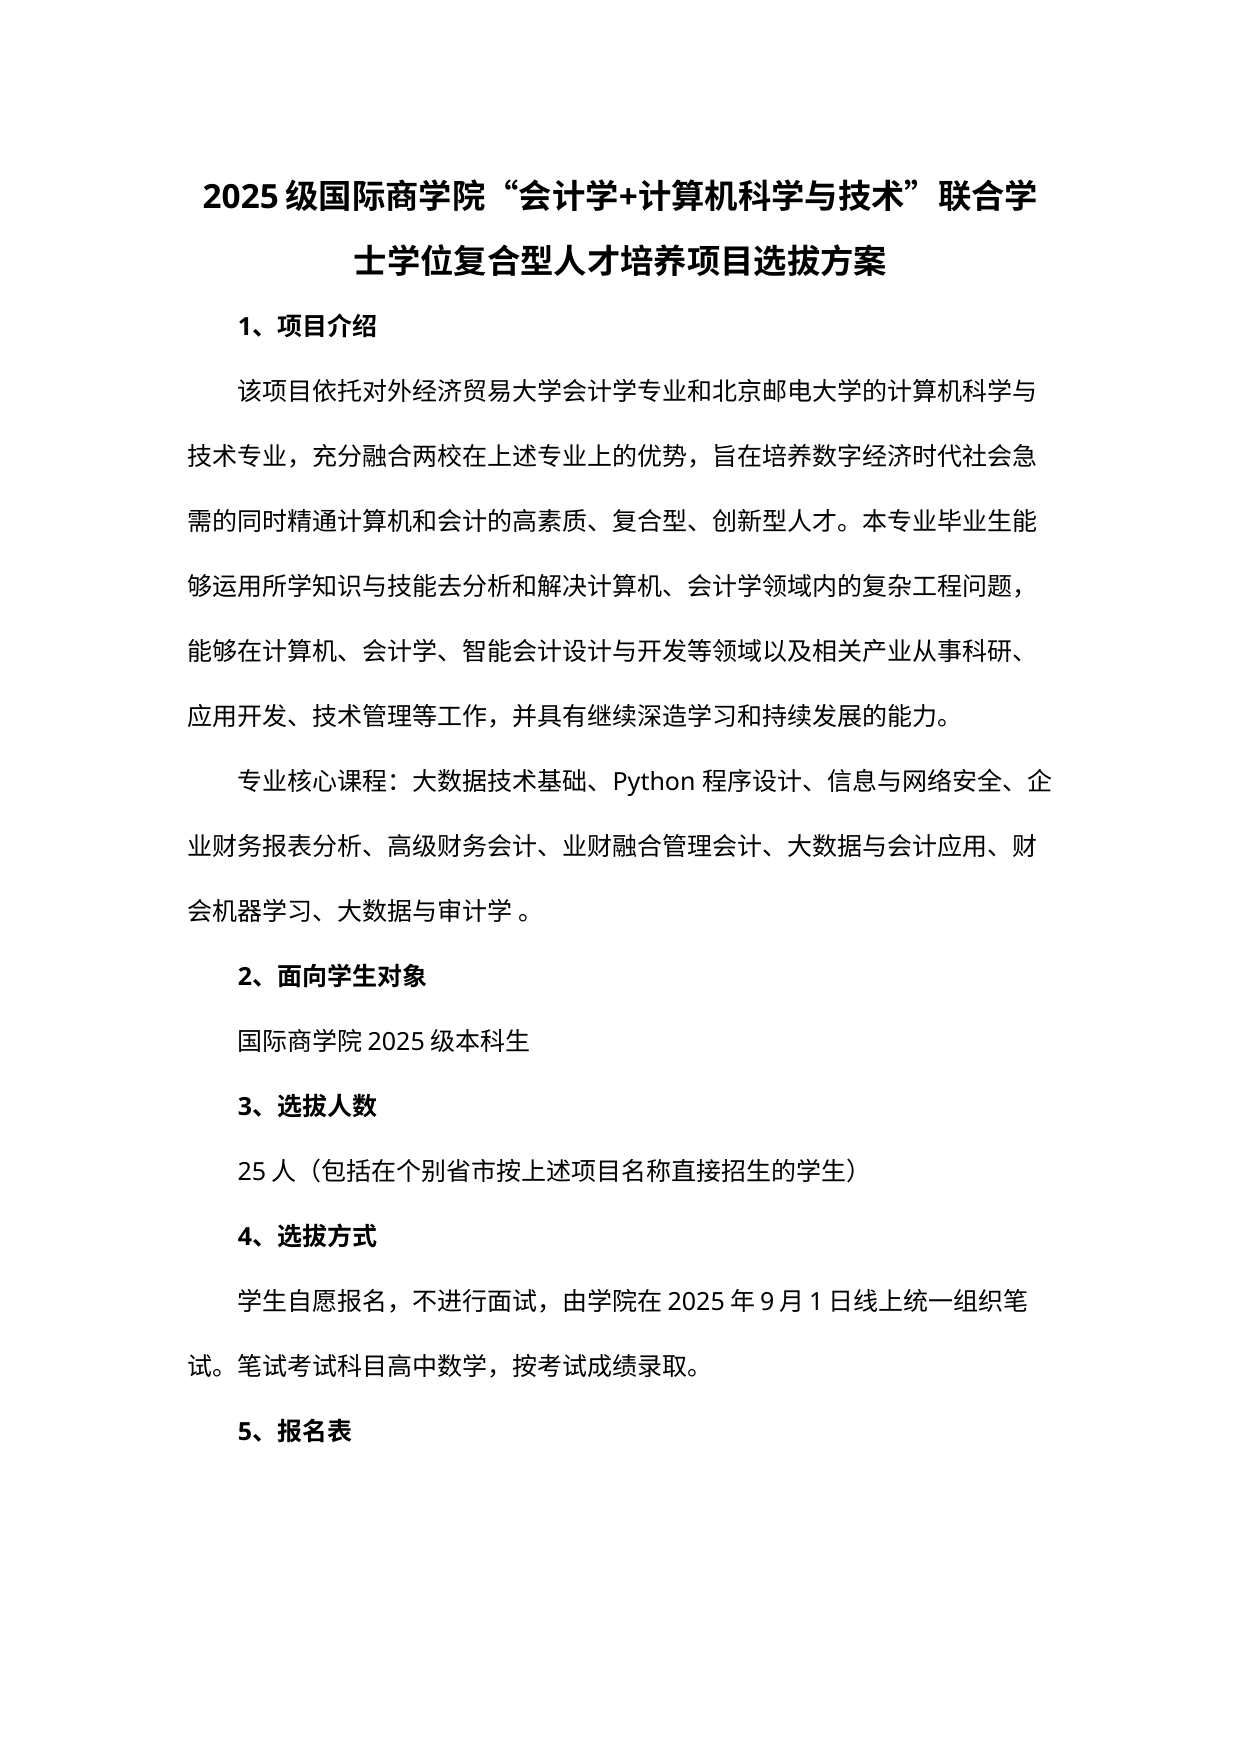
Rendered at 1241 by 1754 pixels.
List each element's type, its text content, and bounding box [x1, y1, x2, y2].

text 专业核心课程：大数据技术基础、Python 程序设计、信息与网络安全、企业财务报表分析、高级财务会计、业财融合管理会计、大数据与会计应用、财会机器学习、大数据与审计学 。 [187, 747, 1053, 942]
text 该项目依托对外经济贸易大学会计学专业和北京邮电大学的计算机科学与技术专业，充分融合两校在上述专业上的优势，旨在培养数字经济时代社会急需的同时精通计算机和会计的高素质、复合型、创新型人才。本专业毕业生能够运用所学知识与技能去分析和解决计算机、会计学领域内的复杂工程问题，能够在计算机、会计学、智能会计设计与开发等领域以及相关产业从事科研、应用开发、技术管理等工作，并具有继续深造学习和持续发展的能力。 [187, 357, 1053, 747]
text 25人（包括在个别省市按上述项目名称直接招生的学生） [187, 1137, 1053, 1202]
text 2025级国际商学院“会计学+计算机科学与技术”联合学士学位复合型人才培养项目选拔方案 [187, 162, 1053, 292]
text 国际商学院2025级本科生 [187, 1007, 1053, 1072]
text 3、选拔人数 [187, 1072, 1053, 1137]
text 2、面向学生对象 [187, 942, 1053, 1007]
text 4、选拔方式 [187, 1202, 1053, 1267]
text 1、项目介绍 [187, 292, 1053, 357]
text 5、报名表 [187, 1397, 1053, 1462]
text 学生自愿报名，不进行面试，由学院在2025年9月1日线上统一组织笔试。笔试考试科目高中数学，按考试成绩录取。 [187, 1267, 1053, 1397]
